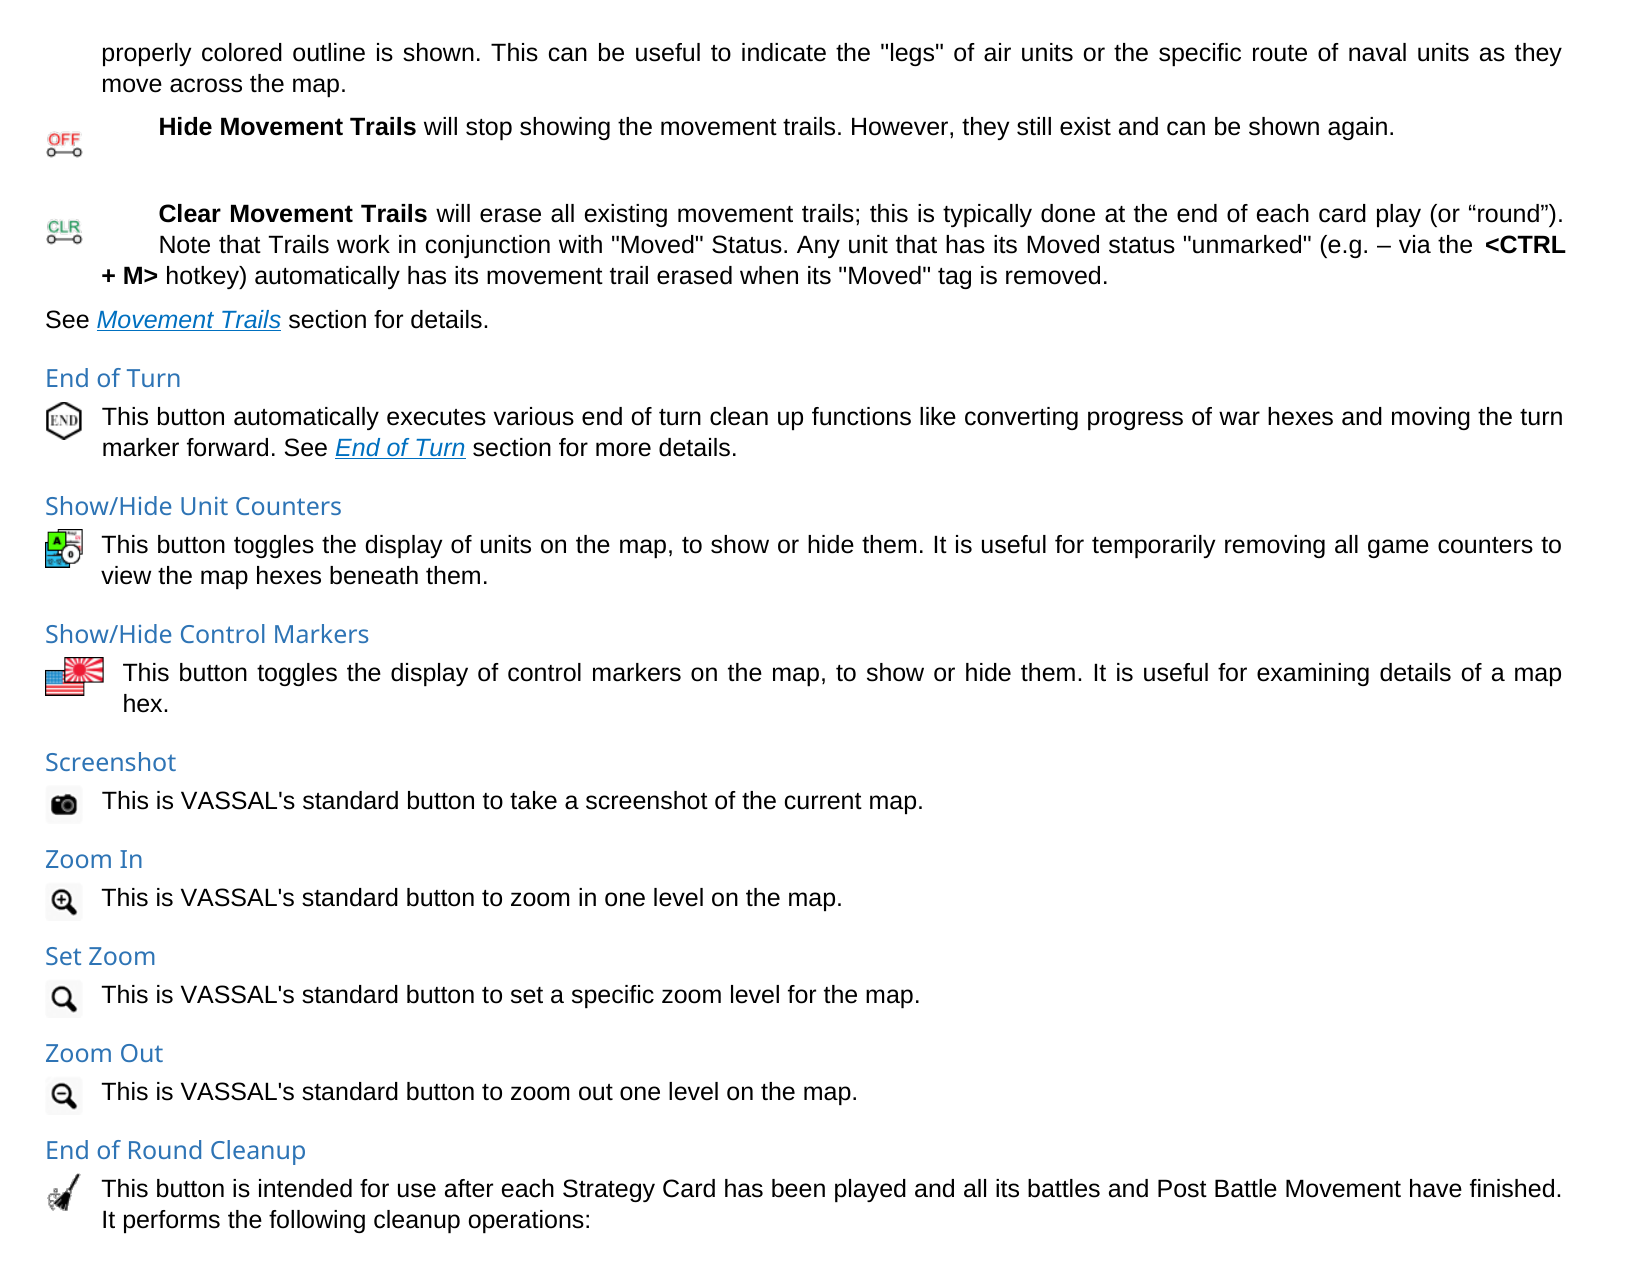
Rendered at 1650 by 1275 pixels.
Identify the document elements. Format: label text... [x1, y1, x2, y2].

subtitle End of Round Cleanup [45, 1133, 1566, 1167]
subtitle End of Turn [45, 361, 1566, 395]
subtitle Set Zoom [45, 939, 1566, 973]
picture [45, 120, 84, 159]
text See Movement Trails section for details. [45, 305, 1566, 333]
text Hide Movement Trails will stop showing the movement trails. However, they still exist and can be shown again. [101, 112, 1566, 141]
picture [45, 1173, 83, 1212]
picture [45, 207, 84, 246]
picture [45, 529, 83, 568]
picture [45, 979, 83, 1018]
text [101, 37, 1566, 97]
subtitle Show/Hide Control Markers [45, 617, 1566, 651]
subtitle Zoom In [45, 842, 1566, 876]
text This is VASSAL's standard button to take a screenshot of the current map. [83, 786, 1566, 814]
text This is VASSAL's standard button to set a specific zoom level for the map. [83, 980, 1566, 1008]
text This is VASSAL's standard button to zoom out one level on the map. [83, 1077, 1566, 1106]
text This button toggles the display of control markers on the map, to show or hide them. It is useful for examining details of a map hex. [45, 658, 1566, 718]
picture [45, 657, 104, 696]
subtitle Screenshot [45, 745, 1566, 779]
picture [45, 882, 83, 921]
text Clear Movement Trails will erase all existing movement trails; this is typically done at the end of each card play (or “round”). Note that Trails work in conjunction with "Moved" Status. Any unit that has its Moved status "unmarked" (e.g. – via the <CTRL + M> hotkey) automatically has its movement trail erased when its "Moved" tag is removed. [101, 199, 1566, 290]
subtitle Zoom Out [45, 1036, 1566, 1070]
picture [45, 785, 83, 824]
subtitle Show/Hide Unit Counters [45, 489, 1566, 523]
text This button is intended for use after each Strategy Card has been played and all its battles and Post Battle Movement have finished. It performs the following cleanup operations: [45, 1174, 1566, 1233]
text This button toggles the display of units on the map, to show or hide them. It is useful for temporarily removing all game counters to view the map hexes beneath them. [45, 530, 1566, 589]
picture [45, 402, 83, 440]
text This button automatically executes various end of turn clean up functions like converting progress of war hexes and moving the turn marker forward. See End of Turn section for more details. [45, 402, 1566, 462]
picture [45, 1076, 83, 1115]
text This is VASSAL's standard button to zoom in one level on the map. [83, 883, 1566, 912]
